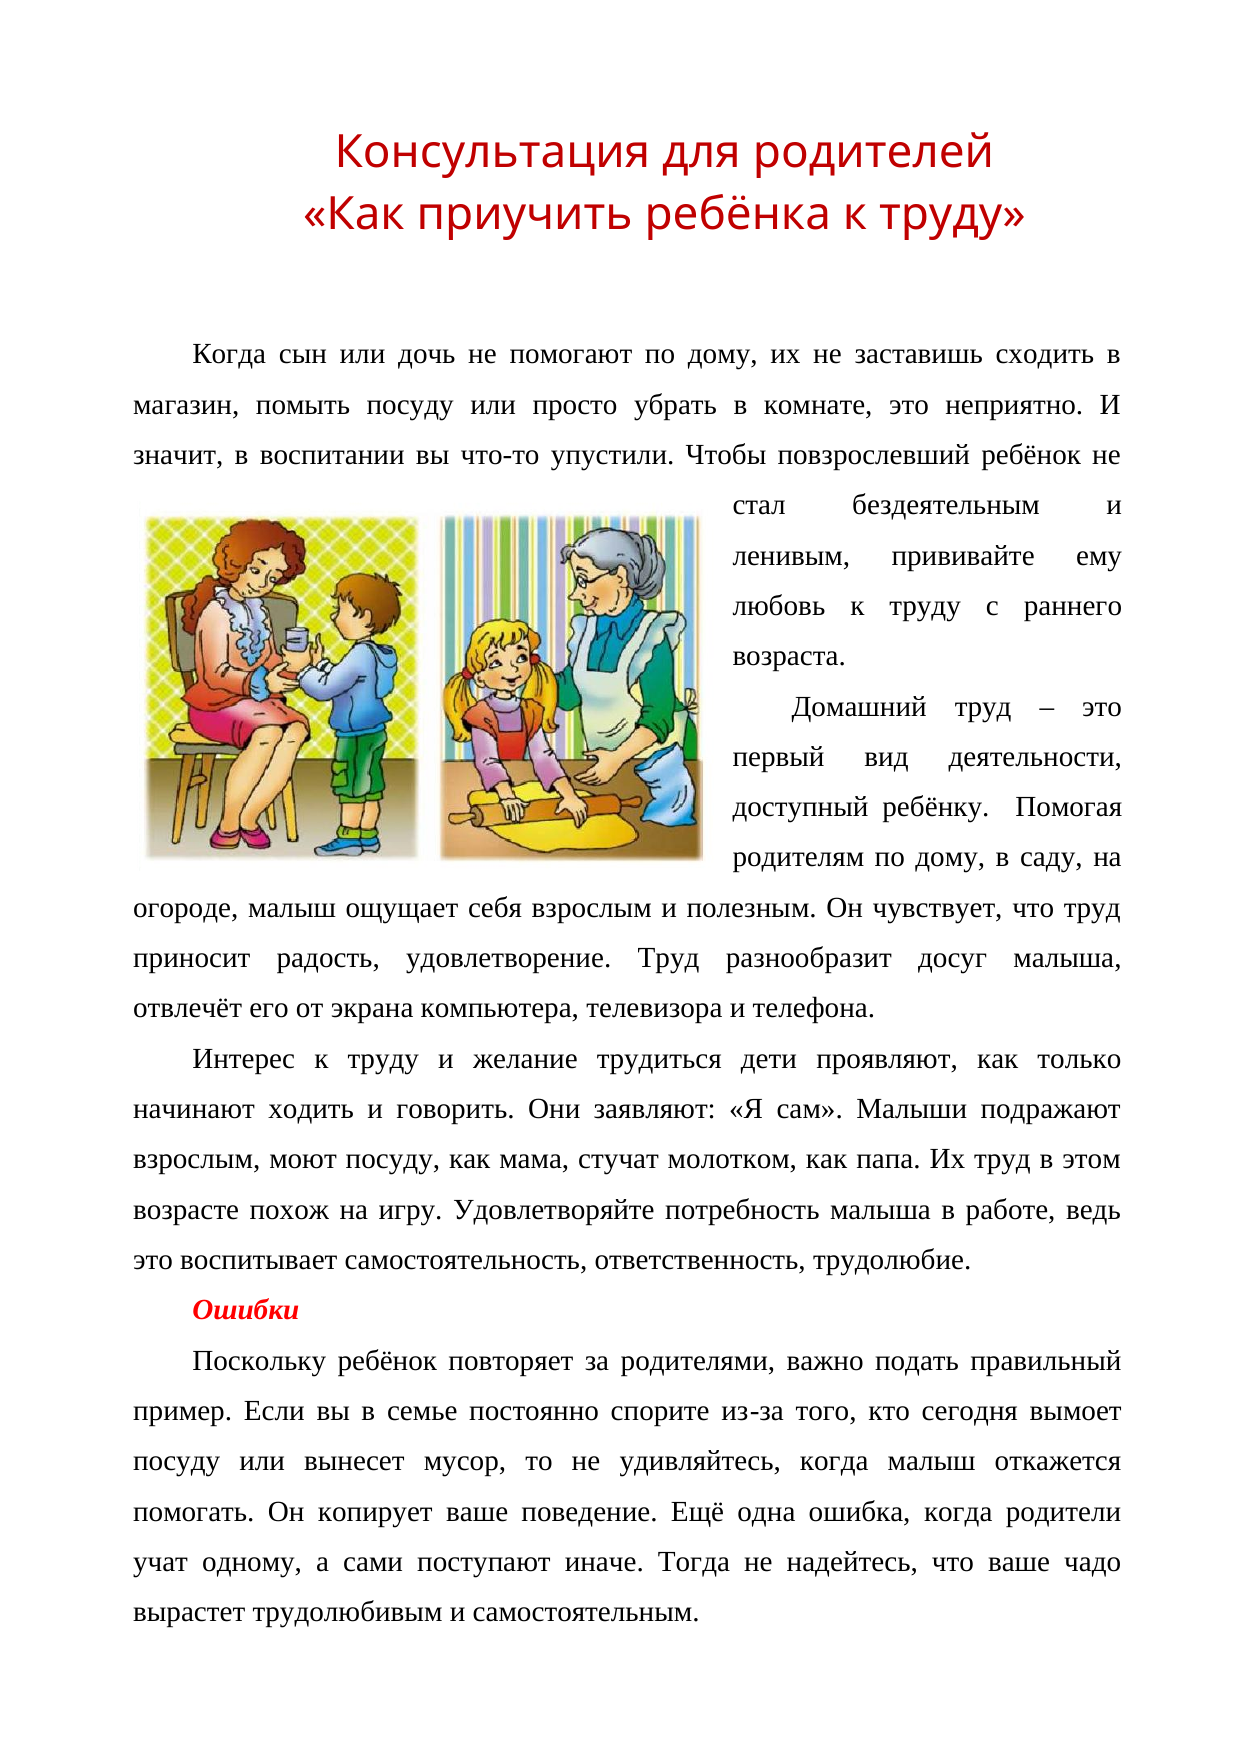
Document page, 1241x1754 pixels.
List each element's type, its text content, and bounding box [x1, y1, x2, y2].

text Консультация для родителей [177, 118, 1152, 181]
text Ошибки [133, 1292, 1122, 1326]
text Домашний труд – это первый вид деятельности, доступный ребёнку. Помогая родителям по дому, в саду, на огороде, малыш ощущает себя взрослым и полезным. Он чувствует, что труд приносит радость, удовлетворение. Труд разнообразит досуг малыша, отвлечёт его от экрана компьютера, телевизора и телефона. [133, 689, 1122, 1024]
picture [137, 501, 714, 871]
text «Как приучить ребёнка к труду» [177, 181, 1152, 243]
text Поскольку ребёнок повторяет за родителями, важно подать правильный пример. Если вы в семье постоянно спорите из‑за того, кто сегодня вымоет посуду или вынесет мусор, то не удивляйтесь, когда малыш откажется помогать. Он копирует ваше поведение. Ещё одна ошибка, когда родители учат одному, а сами поступают иначе. Тогда не надейтесь, что ваше чадо вырастет трудолюбивым и самостоятельным. [133, 1343, 1122, 1628]
text Интерес к труду и желание трудиться дети проявляют, как только начинают ходить и говорить. Они заявляют: «Я сам». Малыши подражают взрослым, моют посуду, как мама, стучат молотком, как папа. Их труд в этом возрасте похож на игру. Удовлетворяйте потребность малыша в работе, ведь это воспитывает самостоятельность, ответственность, трудолюбие. [133, 1041, 1122, 1276]
text Когда сын или дочь не помогают по дому, их не заставишь сходить в магазин, помыть посуду или просто убрать в комнате, это неприятно. И значит, в воспитании вы что-то упустили. Чтобы повзрослевший ребёнок не стал бездеятельным и ленивым, прививайте ему любовь к труду с раннего возраста. [133, 336, 1122, 672]
